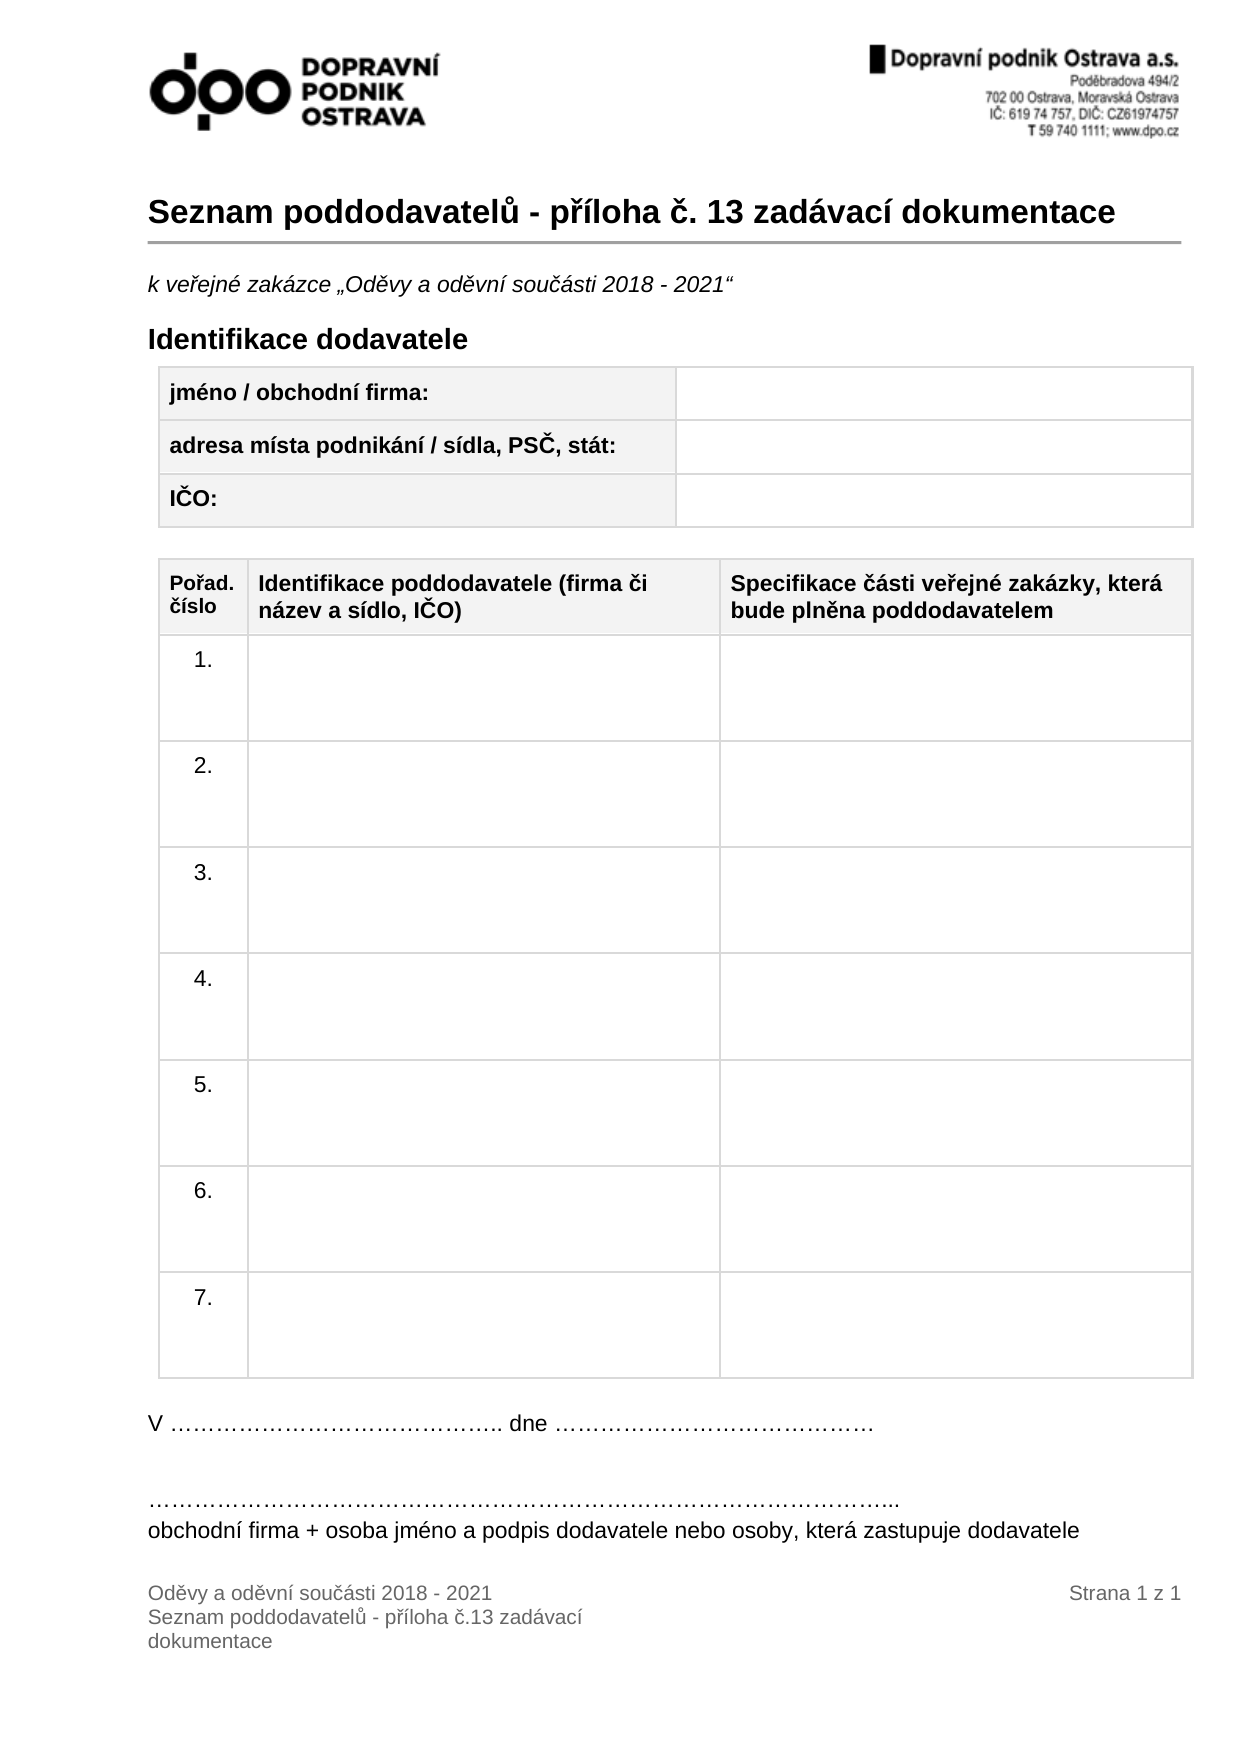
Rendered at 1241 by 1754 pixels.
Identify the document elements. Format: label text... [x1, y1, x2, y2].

table_cell [249, 848, 719, 952]
table_cell [721, 1061, 1191, 1165]
table_header jméno / obchodní firma: [160, 368, 675, 419]
table_cell 5. [160, 1061, 247, 1165]
table_cell [721, 1273, 1191, 1377]
table_cell [721, 742, 1191, 846]
table_cell 4. [160, 954, 247, 1058]
table_cell adresa místa podnikání / sídla, PSČ, stát: [160, 421, 675, 472]
table_cell [249, 1273, 719, 1377]
picture [147, 50, 444, 134]
table_header Identifikace poddodavatele (firma či název a sídlo, IČO) [249, 560, 719, 633]
table_cell 1. [160, 636, 247, 740]
table_cell [249, 954, 719, 1058]
table_header Pořad. číslo [160, 560, 247, 633]
table_cell 7. [160, 1273, 247, 1377]
table_cell [249, 1061, 719, 1165]
table_cell [249, 742, 719, 846]
table_cell IČO: [160, 475, 675, 526]
subtitle Identifikace dodavatele [148, 322, 1181, 356]
table_header Specifikace části veřejné zakázky, která bude plněna poddodavatelem [721, 560, 1191, 633]
text obchodní firma + osoba jméno a podpis dodavatele nebo osoby, která zastupuje dodavatele [148, 1517, 1181, 1543]
table_cell [721, 954, 1191, 1058]
text k veřejné zakázce „Oděvy a oděvní součásti 2018 - 2021“ [148, 271, 1181, 298]
table_cell 6. [160, 1167, 247, 1271]
table_cell [721, 848, 1191, 952]
table_cell [677, 475, 1191, 526]
table_cell 2. [160, 742, 247, 846]
text ……………………………………………………………………………………... [148, 1486, 1181, 1513]
table_cell [249, 636, 719, 740]
table_cell [249, 1167, 719, 1271]
table_header [677, 368, 1191, 419]
subtitle Seznam poddodavatelů - příloha č. 13 zadávací dokumentace [148, 192, 1181, 231]
table_cell 3. [160, 848, 247, 952]
table_cell [721, 636, 1191, 740]
table_cell [721, 1167, 1191, 1271]
text V …………………………………….. dne …………………………………… [148, 1409, 1181, 1436]
table_cell [677, 421, 1191, 472]
picture [867, 42, 1182, 142]
